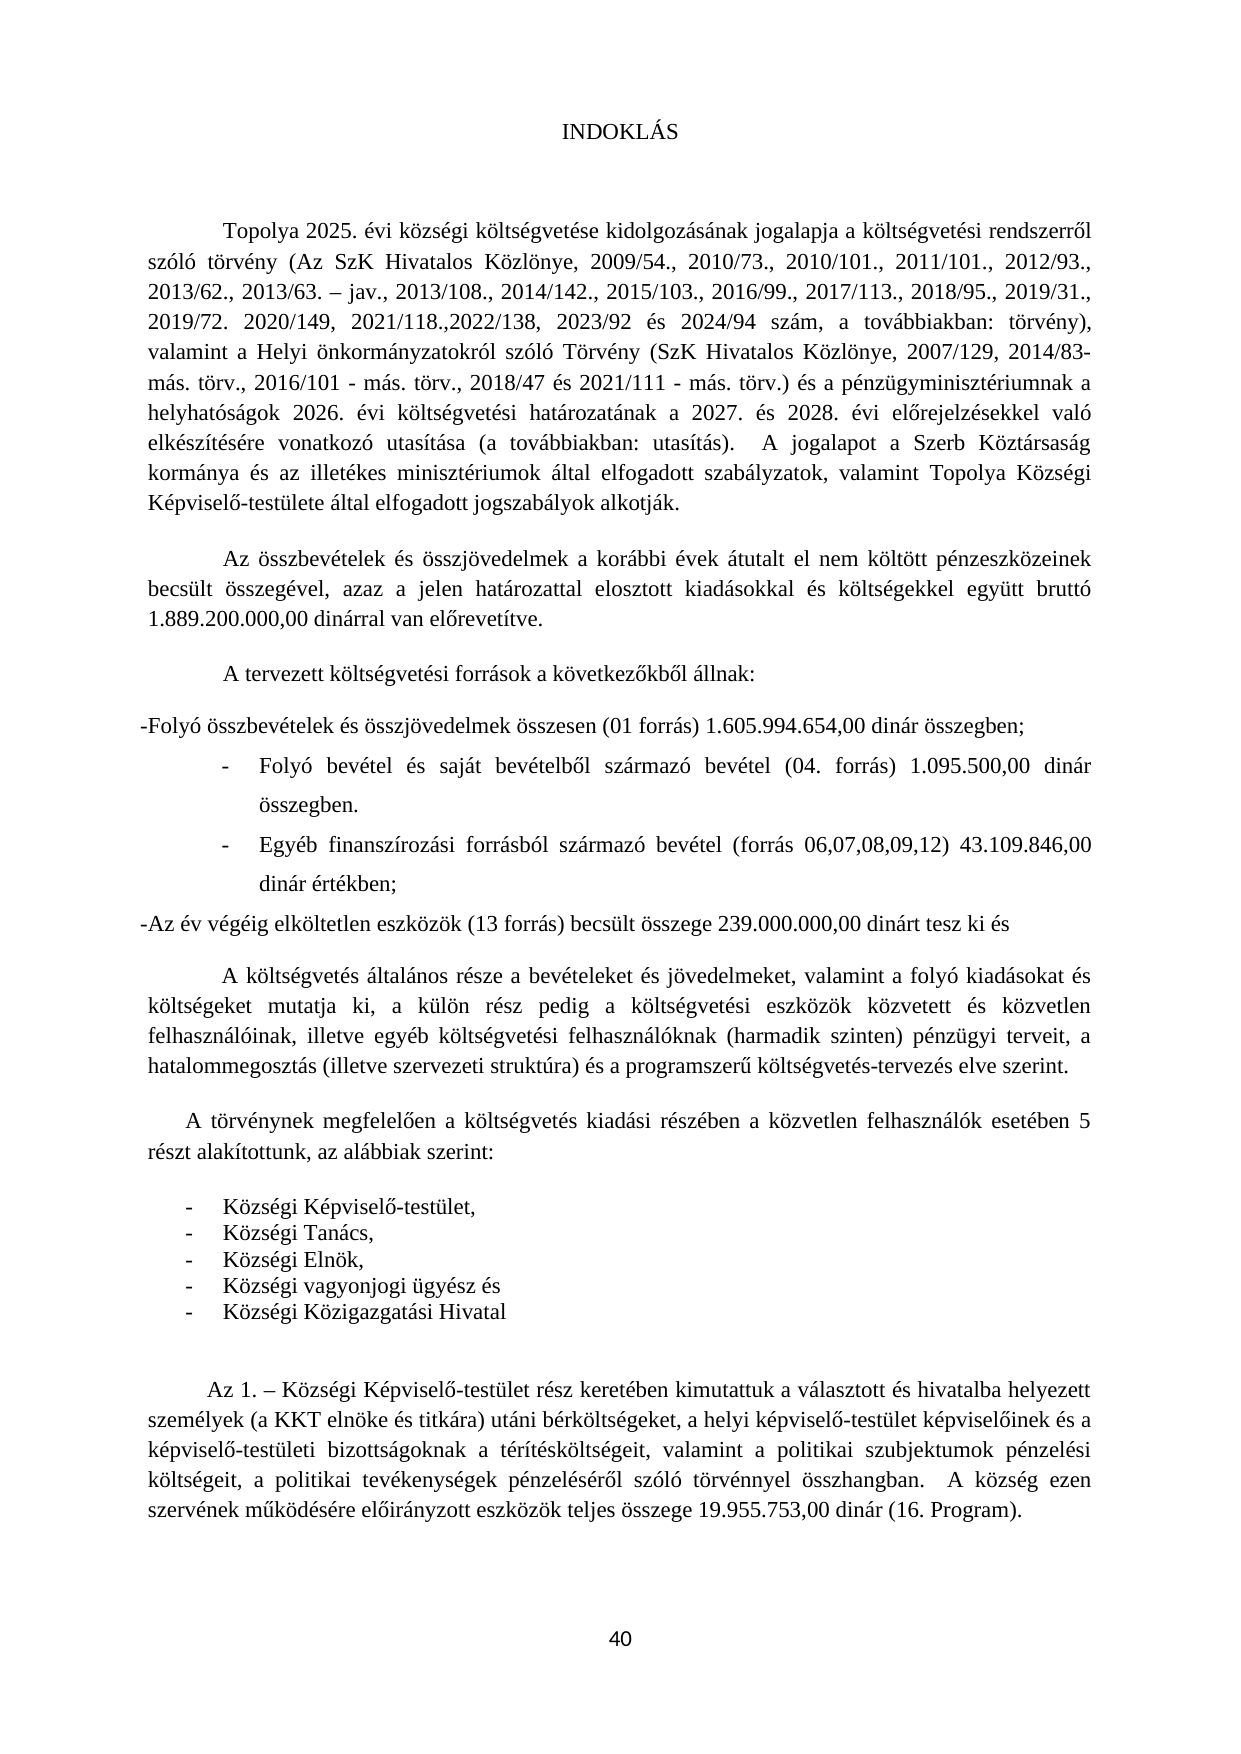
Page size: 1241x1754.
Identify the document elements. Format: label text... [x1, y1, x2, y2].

list Községi Elnök, [185, 1246, 1093, 1272]
text Az összbevételek és összjövedelmek a korábbi évek átutalt el nem költött pénzeszközeinek becsült összegével, azaz a jelen határozattal elosztott kiadásokkal és költségekkel együtt bruttó 1.889.200.000,00 dinárral van előrevetítve. [148, 545, 1093, 631]
list Községi Közigazgatási Hivatal [185, 1298, 1093, 1325]
text A törvénynek megfelelően a költségvetés kiadási részében a közvetlen felhasználók esetében 5 részt alakítottunk, az alábbiak szerint: [148, 1107, 1093, 1164]
list Az év végéig elköltetlen eszközök (13 forrás) becsült összege 239.000.000,00 dinárt tesz ki és [140, 910, 1093, 936]
text Topolya 2025. évi községi költségvetése kidolgozásának jogalapja a költségvetési rendszerről szóló törvény (Az SzK Hivatalos Közlönye, 2009/54., 2010/73., 2010/101., 2011/101., 2012/93., 2013/62., 2013/63. – jav., 2013/108., 2014/142., 2015/103., 2016/99., 2017/113., 2018/95., 2019/31., 2019/72. 2020/149, 2021/118.,2022/138, 2023/92 és 2024/94 szám, a továbbiakban: törvény), valamint a Helyi önkormányzatokról szóló Törvény (SzK Hivatalos Közlönye, 2007/129, 2014/83- más. törv., 2016/101 - más. törv., 2018/47 és 2021/111 - más. törv.) és a pénzügyminisztériumnak a helyhatóságok 2026. évi költségvetési határozatának a 2027. és 2028. évi előrejelzésekkel való elkészítésére vonatkozó utasítása (a továbbiakban: utasítás). A jogalapot a Szerb Köztársaság kormánya és az illetékes minisztériumok által elfogadott szabályzatok, valamint Topolya Községi Képviselő-testülete által elfogadott jogszabályok alkotják. [148, 218, 1093, 516]
list Községi Képviselő-testület, [185, 1193, 1093, 1219]
text A tervezett költségvetési források a következőkből állnak: [148, 660, 1093, 687]
text Az 1. – Községi Képviselő-testület rész keretében kimutattuk a választott és hivatalba helyezett személyek (a KKT elnöke és titkára) utáni bérköltségeket, a helyi képviselő-testület képviselőinek és a képviselő-testületi bizottságoknak a térítésköltségeit, valamint a politikai szubjektumok pénzelési költségeit, a politikai tevékenységek pénzeléséről szóló törvénnyel összhangban. A község ezen szervének működésére előirányzott eszközök teljes összege 19.955.753,00 dinár (16. Program). [148, 1376, 1093, 1523]
list Folyó összbevételek és összjövedelmek összesen (01 forrás) 1.605.994.654,00 dinár összegben; [140, 712, 1093, 739]
list Folyó bevétel és saját bevételből származó bevétel (04. forrás) 1.095.500,00 dinár összegben. [221, 752, 1093, 818]
text A költségvetés általános része a bevételeket és jövedelmeket, valamint a folyó kiadásokat és költségeket mutatja ki, a külön rész pedig a költségvetési eszközök közvetett és közvetlen felhasználóinak, illetve egyéb költségvetési felhasználóknak (harmadik szinten) pénzügyi terveit, a hatalommegosztás (illetve szervezeti struktúra) és a programszerű költségvetés-tervezés elve szerint. [148, 962, 1093, 1079]
list Községi Tanács, [185, 1219, 1093, 1246]
list Egyéb finanszírozási forrásból származó bevétel (forrás 06,07,08,09,12) 43.109.846,00 dinár értékben; [221, 831, 1093, 897]
text INDOKLÁS [148, 118, 1093, 144]
list Községi vagyonjogi ügyész és [185, 1272, 1093, 1298]
